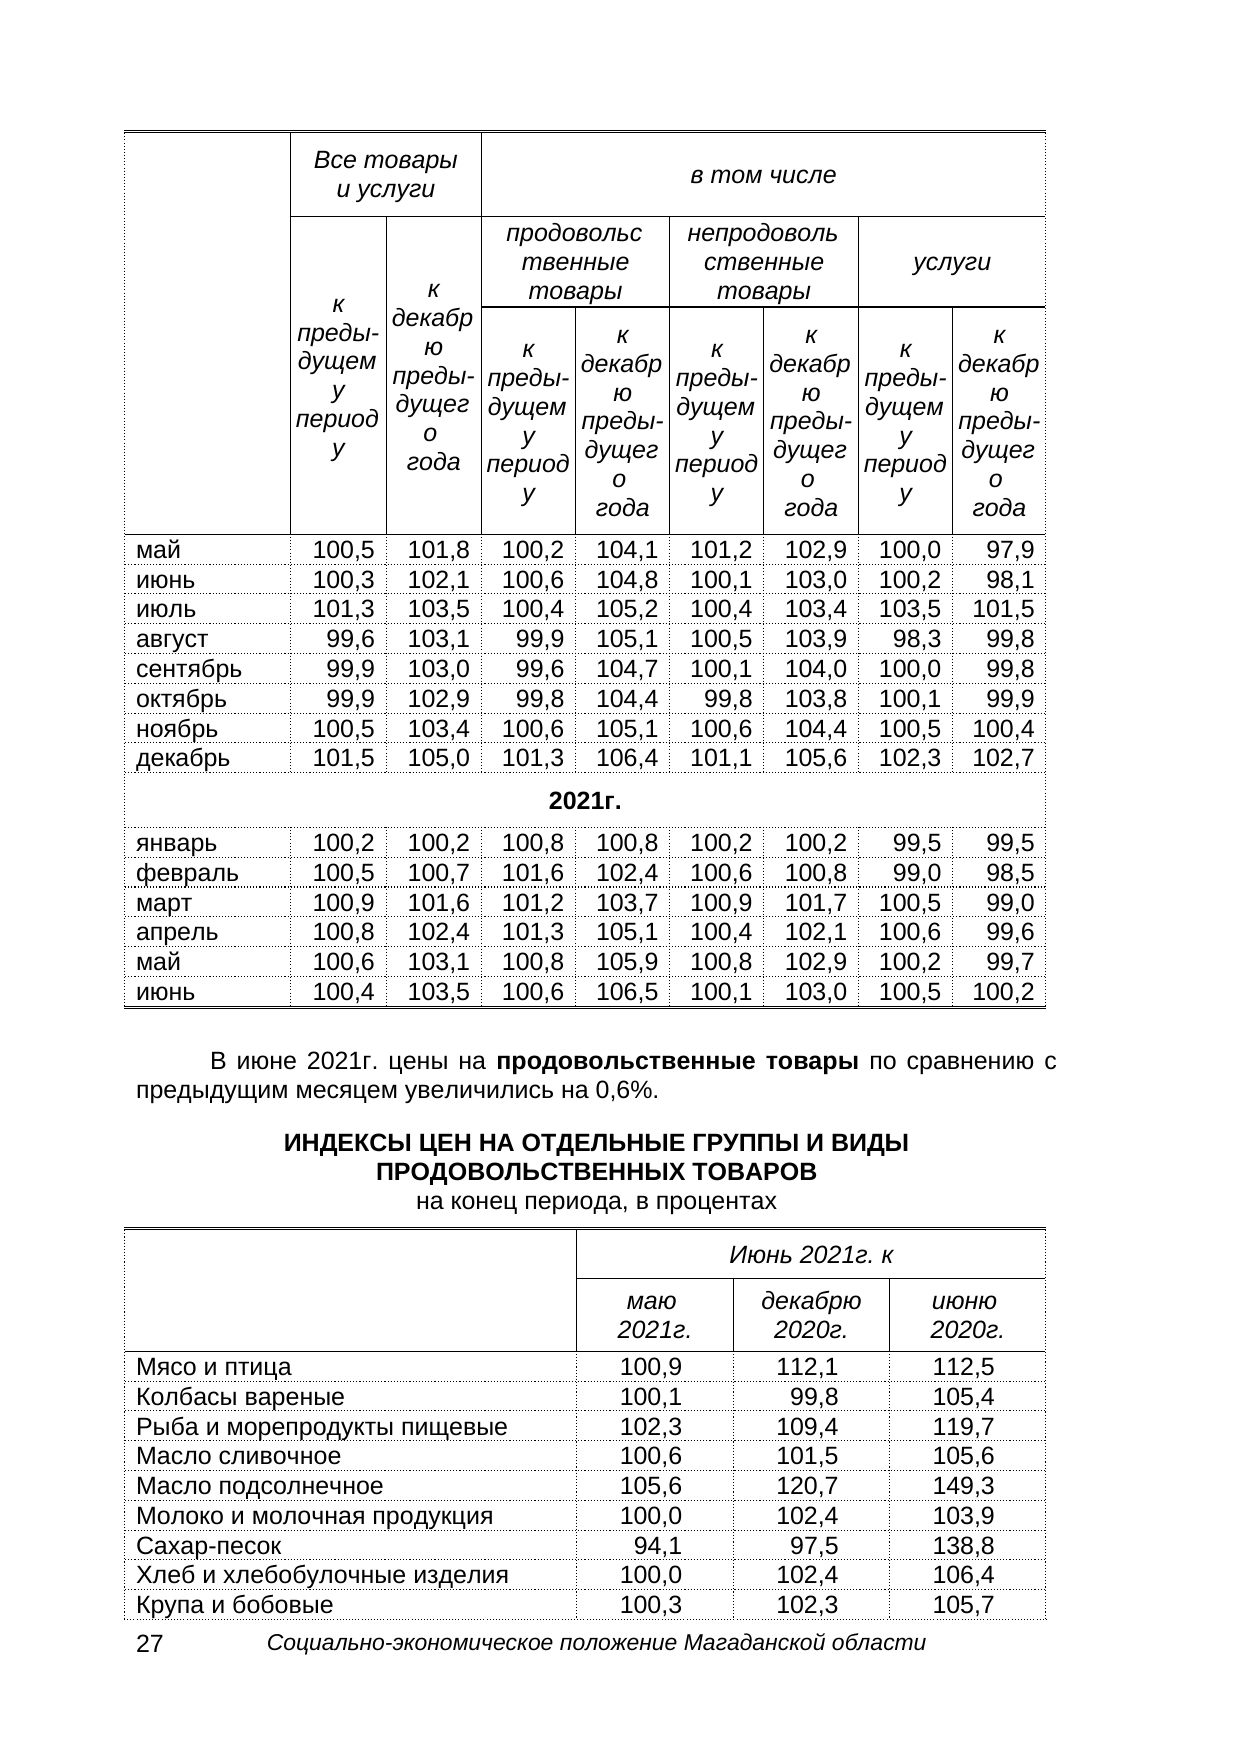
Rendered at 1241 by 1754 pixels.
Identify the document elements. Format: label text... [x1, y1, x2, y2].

table_cell 105,1 [575, 713, 669, 742]
table_cell 100,0 [858, 535, 952, 563]
table_cell Мясо и птица [125, 1352, 577, 1381]
table_cell 101,7 [764, 886, 858, 916]
table_cell сентябрь [125, 653, 290, 683]
table_cell 100,5 [290, 857, 386, 886]
table_cell декабрь [125, 742, 290, 772]
table_cell 100,2 [953, 976, 1046, 1006]
table_cell 106,4 [575, 742, 669, 772]
table_cell 98,5 [953, 857, 1046, 886]
table_cell 103,1 [386, 623, 481, 653]
table_cell 94,1 [577, 1530, 733, 1559]
table_cell 99,5 [858, 827, 952, 857]
table_cell 105,6 [890, 1440, 1046, 1470]
table_cell 99,8 [953, 623, 1046, 653]
table_cell ноябрь [125, 713, 290, 742]
table_cell к преды-дущему периоду [482, 308, 575, 534]
table_cell к преды-дущему периоду [291, 217, 386, 534]
table_cell 101,2 [481, 886, 575, 916]
table_cell 100,2 [290, 827, 386, 857]
table_cell 102,3 [577, 1410, 733, 1440]
table_cell 103,0 [386, 653, 481, 683]
table_cell 99,5 [953, 827, 1046, 857]
table_cell 103,5 [858, 593, 952, 623]
table_cell июню 2020г. [890, 1278, 1046, 1351]
table_cell 99,9 [953, 683, 1046, 712]
table_cell 100,2 [858, 564, 952, 593]
table_cell 103,5 [386, 593, 481, 623]
table_cell 101,3 [481, 742, 575, 772]
table_cell 102,4 [575, 857, 669, 886]
table_cell 106,5 [575, 976, 669, 1006]
table_cell 100,6 [670, 857, 764, 886]
table_cell 100,7 [386, 857, 481, 886]
table_cell 104,7 [575, 653, 669, 683]
table_cell 100,6 [481, 564, 575, 593]
table_cell 101,5 [290, 742, 386, 772]
table_cell 105,7 [890, 1589, 1046, 1619]
text ИНДЕКСЫ ЦЕН НА ОТДЕЛЬНЫЕ ГРУППЫ И ВИДЫ ПРОДОВОЛЬСТВЕННЫХ ТОВАРОВ [136, 1128, 1057, 1186]
table_cell 100,4 [670, 916, 764, 946]
table_cell 102,1 [764, 916, 858, 946]
table_cell июнь [125, 976, 290, 1006]
table_header Все товары и услуги [291, 133, 481, 216]
table_cell Рыба и морепродукты пищевые [125, 1410, 577, 1440]
table_cell 99,9 [481, 623, 575, 653]
table_cell 99,9 [290, 683, 386, 712]
table_cell 99,8 [953, 653, 1046, 683]
text на конец периода, в процентах [136, 1186, 1057, 1214]
table_cell 100,2 [386, 827, 481, 857]
table_header Июнь 2021г. к [577, 1230, 1046, 1278]
table_cell 101,1 [670, 742, 764, 772]
table_cell 102,7 [953, 742, 1046, 772]
table_cell апрель [125, 916, 290, 946]
table_cell 105,6 [764, 742, 858, 772]
table_cell 100,4 [481, 593, 575, 623]
table_cell 100,6 [858, 916, 952, 946]
table_cell 100,4 [953, 713, 1046, 742]
table_cell 100,2 [764, 827, 858, 857]
table_cell 100,2 [670, 827, 764, 857]
table_cell 120,7 [733, 1470, 889, 1500]
table_cell 100,5 [670, 623, 764, 653]
table_cell 101,5 [733, 1440, 889, 1470]
table_cell 98,1 [953, 564, 1046, 593]
table_cell 101,3 [290, 593, 386, 623]
table_cell август [125, 623, 290, 653]
table_cell 103,8 [764, 683, 858, 712]
table_cell 102,3 [733, 1589, 889, 1619]
table_cell 99,8 [481, 683, 575, 712]
table_cell 100,6 [481, 976, 575, 1006]
table_cell 100,6 [481, 713, 575, 742]
table_cell январь [125, 827, 290, 857]
table_cell 112,5 [890, 1351, 1046, 1381]
table_cell 100,0 [858, 653, 952, 683]
table_cell непродовольственные товары [670, 217, 858, 306]
table_cell 97,9 [953, 534, 1046, 563]
table_cell июнь [125, 564, 290, 593]
table_cell 103,9 [764, 623, 858, 653]
table_cell 100,5 [290, 535, 386, 563]
table_cell май [125, 946, 290, 976]
table_cell март [125, 886, 290, 916]
table_cell 100,5 [858, 713, 952, 742]
table_cell 100,5 [858, 976, 952, 1006]
table_cell 105,2 [575, 593, 669, 623]
table_cell 99,8 [733, 1381, 889, 1410]
table_cell 100,5 [858, 886, 952, 916]
table_cell Хлеб и хлебобулочные изделия [125, 1559, 577, 1589]
table_cell Крупа и бобовые [125, 1589, 577, 1619]
table_cell продовольственные товары [482, 217, 669, 306]
table_cell 103,9 [890, 1500, 1046, 1529]
table_cell июль [125, 593, 290, 623]
table_cell Масло сливочное [125, 1440, 577, 1470]
table_cell 101,8 [386, 535, 481, 563]
table_cell 104,0 [764, 653, 858, 683]
table_cell 105,4 [890, 1381, 1046, 1410]
table_cell 104,1 [575, 535, 669, 563]
table_cell 100,1 [670, 653, 764, 683]
table_cell 99,0 [953, 886, 1046, 916]
table_cell 105,1 [575, 623, 669, 653]
table_cell 100,1 [858, 683, 952, 712]
table_cell 102,4 [386, 916, 481, 946]
table_cell 99,6 [953, 916, 1046, 946]
table_cell 100,5 [290, 713, 386, 742]
table_cell 103,0 [764, 564, 858, 593]
table_cell Молоко и молочная продукция [125, 1500, 577, 1529]
table_cell 103,4 [764, 593, 858, 623]
table_cell 100,0 [577, 1500, 733, 1529]
table_cell 100,6 [670, 713, 764, 742]
table_cell октябрь [125, 683, 290, 712]
table_cell 100,8 [575, 827, 669, 857]
table_cell 100,8 [481, 827, 575, 857]
table_cell 100,8 [481, 946, 575, 976]
table_cell 102,3 [858, 742, 952, 772]
table_cell к декабрю преды-дущего года [576, 308, 669, 534]
table_cell 100,8 [290, 916, 386, 946]
table_cell 103,4 [386, 713, 481, 742]
table_cell 103,5 [386, 976, 481, 1006]
table_cell 100,6 [577, 1440, 733, 1470]
table_cell 100,9 [670, 886, 764, 916]
table_cell 103,0 [764, 976, 858, 1006]
table_cell 2021г. [125, 772, 1046, 827]
table_cell 105,0 [386, 742, 481, 772]
table_cell 100,9 [290, 886, 386, 916]
table_cell 100,2 [858, 946, 952, 976]
table_cell 102,9 [764, 946, 858, 976]
table_cell 99,7 [953, 946, 1046, 976]
table_cell 99,8 [670, 683, 764, 712]
table_cell к преды-дущему периоду [859, 308, 952, 534]
table_cell 103,1 [386, 946, 481, 976]
table_header в том числе [482, 133, 1046, 216]
table_cell 149,3 [890, 1470, 1046, 1500]
table_cell 102,9 [386, 683, 481, 712]
table_cell 105,1 [575, 916, 669, 946]
table_cell 99,6 [481, 653, 575, 683]
table_cell 101,2 [670, 535, 764, 563]
table_cell 104,8 [575, 564, 669, 593]
table_cell 101,3 [481, 916, 575, 946]
table_cell 101,5 [953, 593, 1046, 623]
table_cell 100,4 [290, 976, 386, 1006]
table_cell 100,1 [670, 564, 764, 593]
table_cell 102,1 [386, 564, 481, 593]
table_cell 99,0 [858, 857, 952, 886]
table_cell 119,7 [890, 1410, 1046, 1440]
table_cell 104,4 [764, 713, 858, 742]
table_cell 112,1 [733, 1352, 889, 1381]
table_cell маю 2021г. [577, 1279, 733, 1351]
table_cell Масло подсолнечное [125, 1470, 577, 1500]
table_cell 98,3 [858, 623, 952, 653]
table_cell 109,4 [733, 1410, 889, 1440]
text В июне 2021г. цены на продовольственные товары по сравнению с предыдущим месяцем увеличились на 0,6%. [136, 1046, 1057, 1103]
table_cell 100,4 [670, 593, 764, 623]
table_cell Сахар-песок [125, 1530, 577, 1559]
table_cell 101,6 [386, 886, 481, 916]
table_cell 100,9 [577, 1352, 733, 1381]
table_cell май [125, 535, 290, 563]
table_cell услуги [859, 216, 1046, 306]
table_cell 100,8 [764, 857, 858, 886]
table_cell 138,8 [890, 1530, 1046, 1559]
table_cell 100,1 [670, 976, 764, 1006]
table_cell 102,9 [764, 535, 858, 563]
table_cell 100,6 [290, 946, 386, 976]
table_cell февраль [125, 857, 290, 886]
table_cell 102,4 [733, 1559, 889, 1589]
table_cell Колбасы вареные [125, 1381, 577, 1410]
table_cell 99,6 [290, 623, 386, 653]
table_cell к декабрю преды-дущего года [953, 306, 1046, 534]
table_cell 100,3 [577, 1589, 733, 1619]
table_cell 101,6 [481, 857, 575, 886]
table_cell 100,2 [481, 535, 575, 563]
table_cell 102,4 [733, 1500, 889, 1529]
table_cell декабрю 2020г. [734, 1279, 889, 1351]
table_cell 100,0 [577, 1559, 733, 1589]
table_cell 100,3 [290, 564, 386, 593]
table_header [125, 1230, 576, 1351]
table_header [125, 133, 290, 534]
table_cell к декабрю преды-дущего года [387, 217, 481, 534]
table_cell 103,7 [575, 886, 669, 916]
table_cell 99,9 [290, 653, 386, 683]
table_cell к преды-дущему периоду [670, 308, 763, 534]
table_cell к декабрю преды-дущего года [764, 308, 858, 534]
table_cell 100,8 [670, 946, 764, 976]
table_cell 97,5 [733, 1530, 889, 1559]
table_cell 105,6 [577, 1470, 733, 1500]
table_cell 106,4 [890, 1559, 1046, 1589]
table_cell 104,4 [575, 683, 669, 712]
table_cell 105,9 [575, 946, 669, 976]
table_cell 100,1 [577, 1381, 733, 1410]
